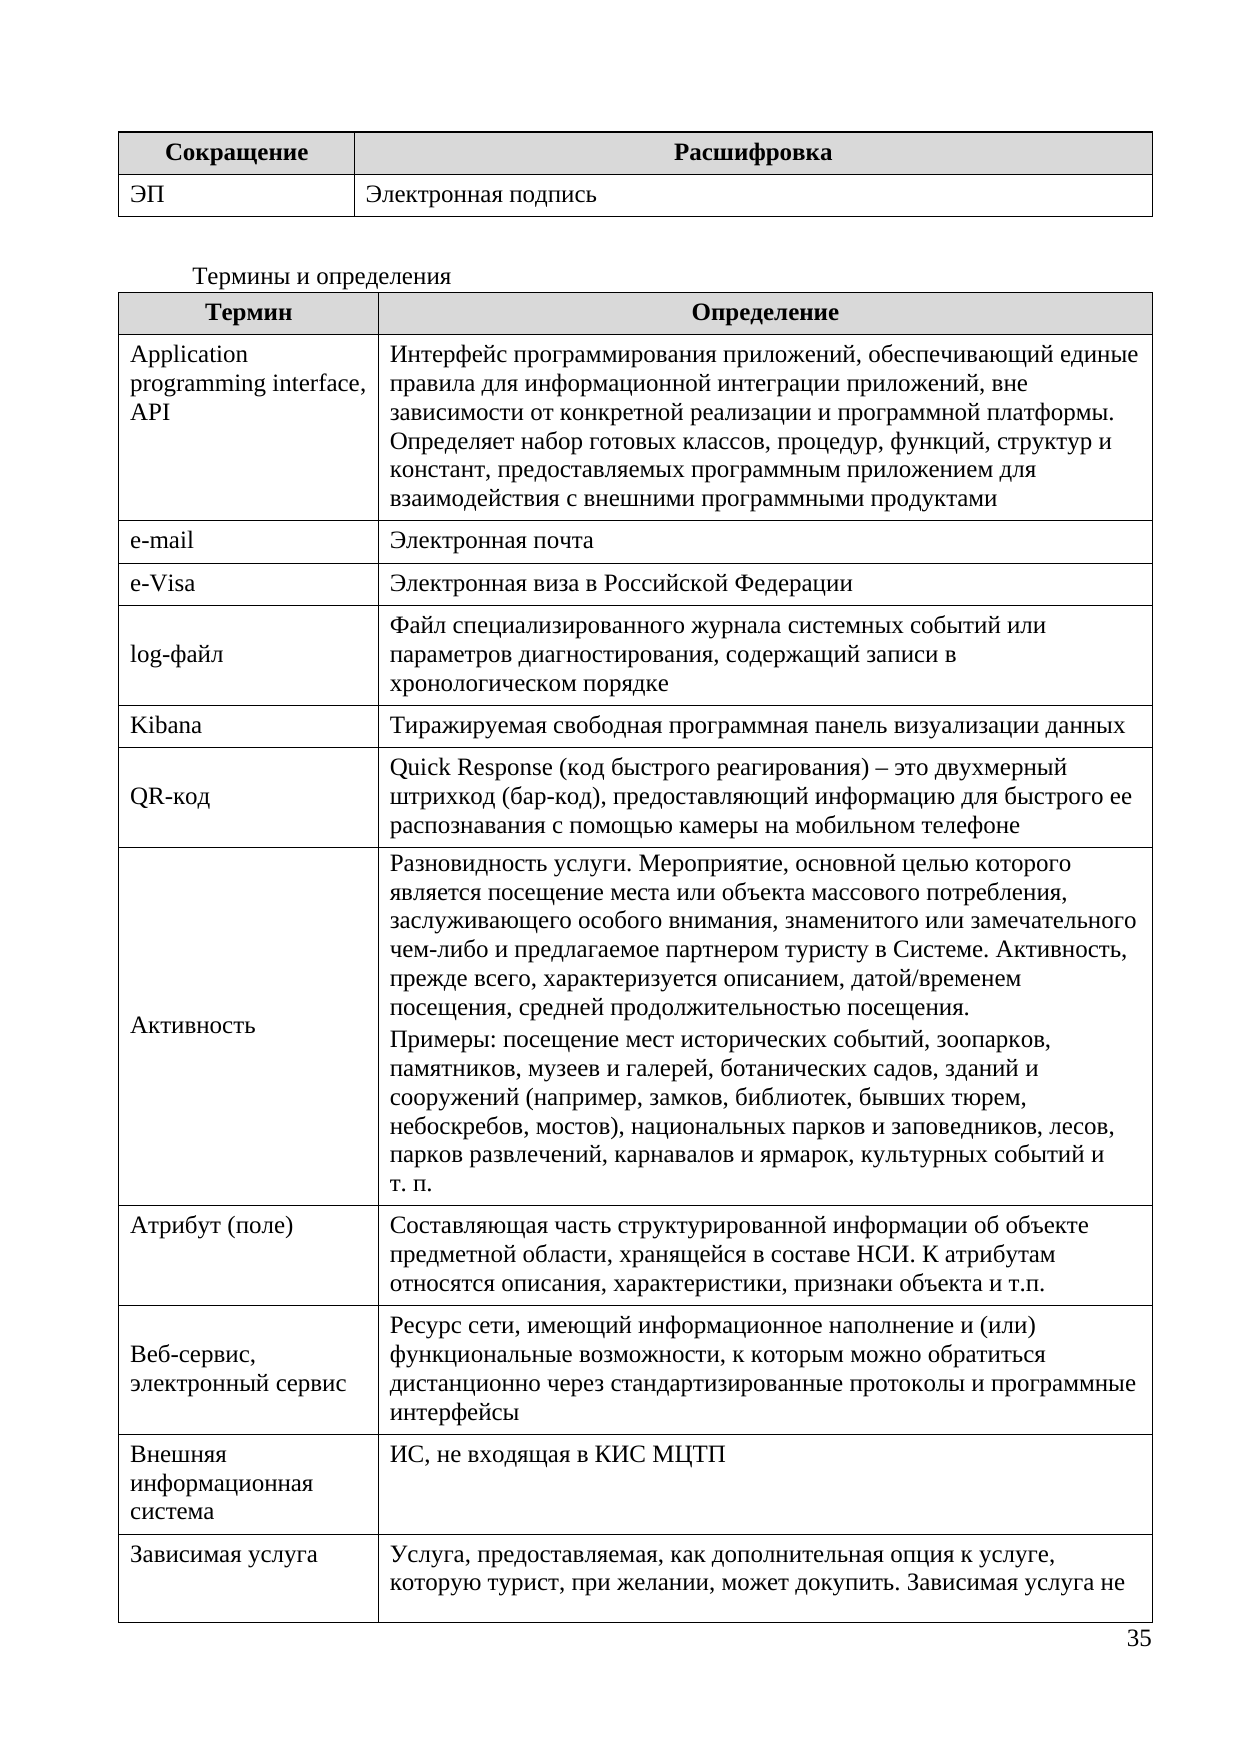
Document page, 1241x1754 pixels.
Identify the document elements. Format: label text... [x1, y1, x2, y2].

table_cell e-mail [119, 521, 378, 563]
table_cell Составляющая часть структурированной информации об объекте предметной области, хранящейся в составе НСИ. К атрибутам относятся описания, характеристики, признаки объекта и т.п. [379, 1206, 1152, 1305]
table_header Расшифровка [355, 133, 1152, 174]
table_cell Атрибут (поле) [119, 1206, 378, 1305]
table_cell Зависимая услуга [119, 1535, 378, 1622]
table_cell Веб-сервис, электронный сервис [119, 1306, 378, 1434]
table_cell Application programming interface, API [119, 335, 378, 520]
text Термины и определения [118, 254, 1152, 292]
table_cell Внешняя информационная система [119, 1435, 378, 1533]
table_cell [379, 1535, 1152, 1622]
table_cell Интерфейс программирования приложений, обеспечивающий единые правила для информационной интеграции приложений, вне зависимости от конкретной реализации и программной платформы. Определяет набор готовых классов, процедур, функций, структур и констант, предоставляемых программным приложением для взаимодействия с внешними программными продуктами [379, 335, 1152, 520]
table_cell Ресурс сети, имеющий информационное наполнение и (или) функциональные возможности, к которым можно обратиться дистанционно через стандартизированные протоколы и программные интерфейсы [379, 1306, 1152, 1434]
table_cell Quick Response (код быстрого реагирования) – это двухмерный штрихкод (бар-код), предоставляющий информацию для быстрого ее распознавания с помощью камеры на мобильном телефоне [379, 748, 1152, 847]
table_cell Электронная подпись [355, 175, 1152, 216]
table_cell QR-код [119, 748, 378, 847]
table_cell ЭП [119, 175, 354, 216]
table_cell Активность [119, 848, 378, 1205]
table_cell Разновидность услуги. Мероприятие, основной целью которого является посещение места или объекта массового потребления, заслуживающего особого внимания, знаменитого или замечательного чем-либо и предлагаемое партнером туристу в Системе. Активность, прежде всего, характеризуется описанием, датой/временем посещения, средней продолжительностью посещения. Примеры: посещение мест исторических событий, зоопарков, памятников, музеев и галерей, ботанических садов, зданий и сооружений (например, замков, библиотек, бывших тюрем, небоскребов, мостов), национальных парков и заповедников, лесов, парков развлечений, карнавалов и ярмарок, культурных событий и т. п. [379, 848, 1152, 1205]
table_cell e-Visa [119, 564, 378, 605]
table_cell Тиражируемая свободная программная панель визуализации данных [379, 706, 1152, 747]
table_cell Электронная виза в Российской Федерации [379, 564, 1152, 605]
table_cell Kibana [119, 706, 378, 747]
table_header Термин [119, 293, 378, 334]
table_cell ИС, не входящая в КИС МЦТП [379, 1435, 1152, 1533]
table_cell Файл специализированного журнала системных событий или параметров диагностирования, содержащий записи в хронологическом порядке [379, 606, 1152, 705]
table_header Сокращение [119, 133, 354, 174]
table_cell Электронная почта [379, 521, 1152, 563]
table_header Определение [379, 293, 1152, 334]
table_cell log-файл [119, 606, 378, 705]
